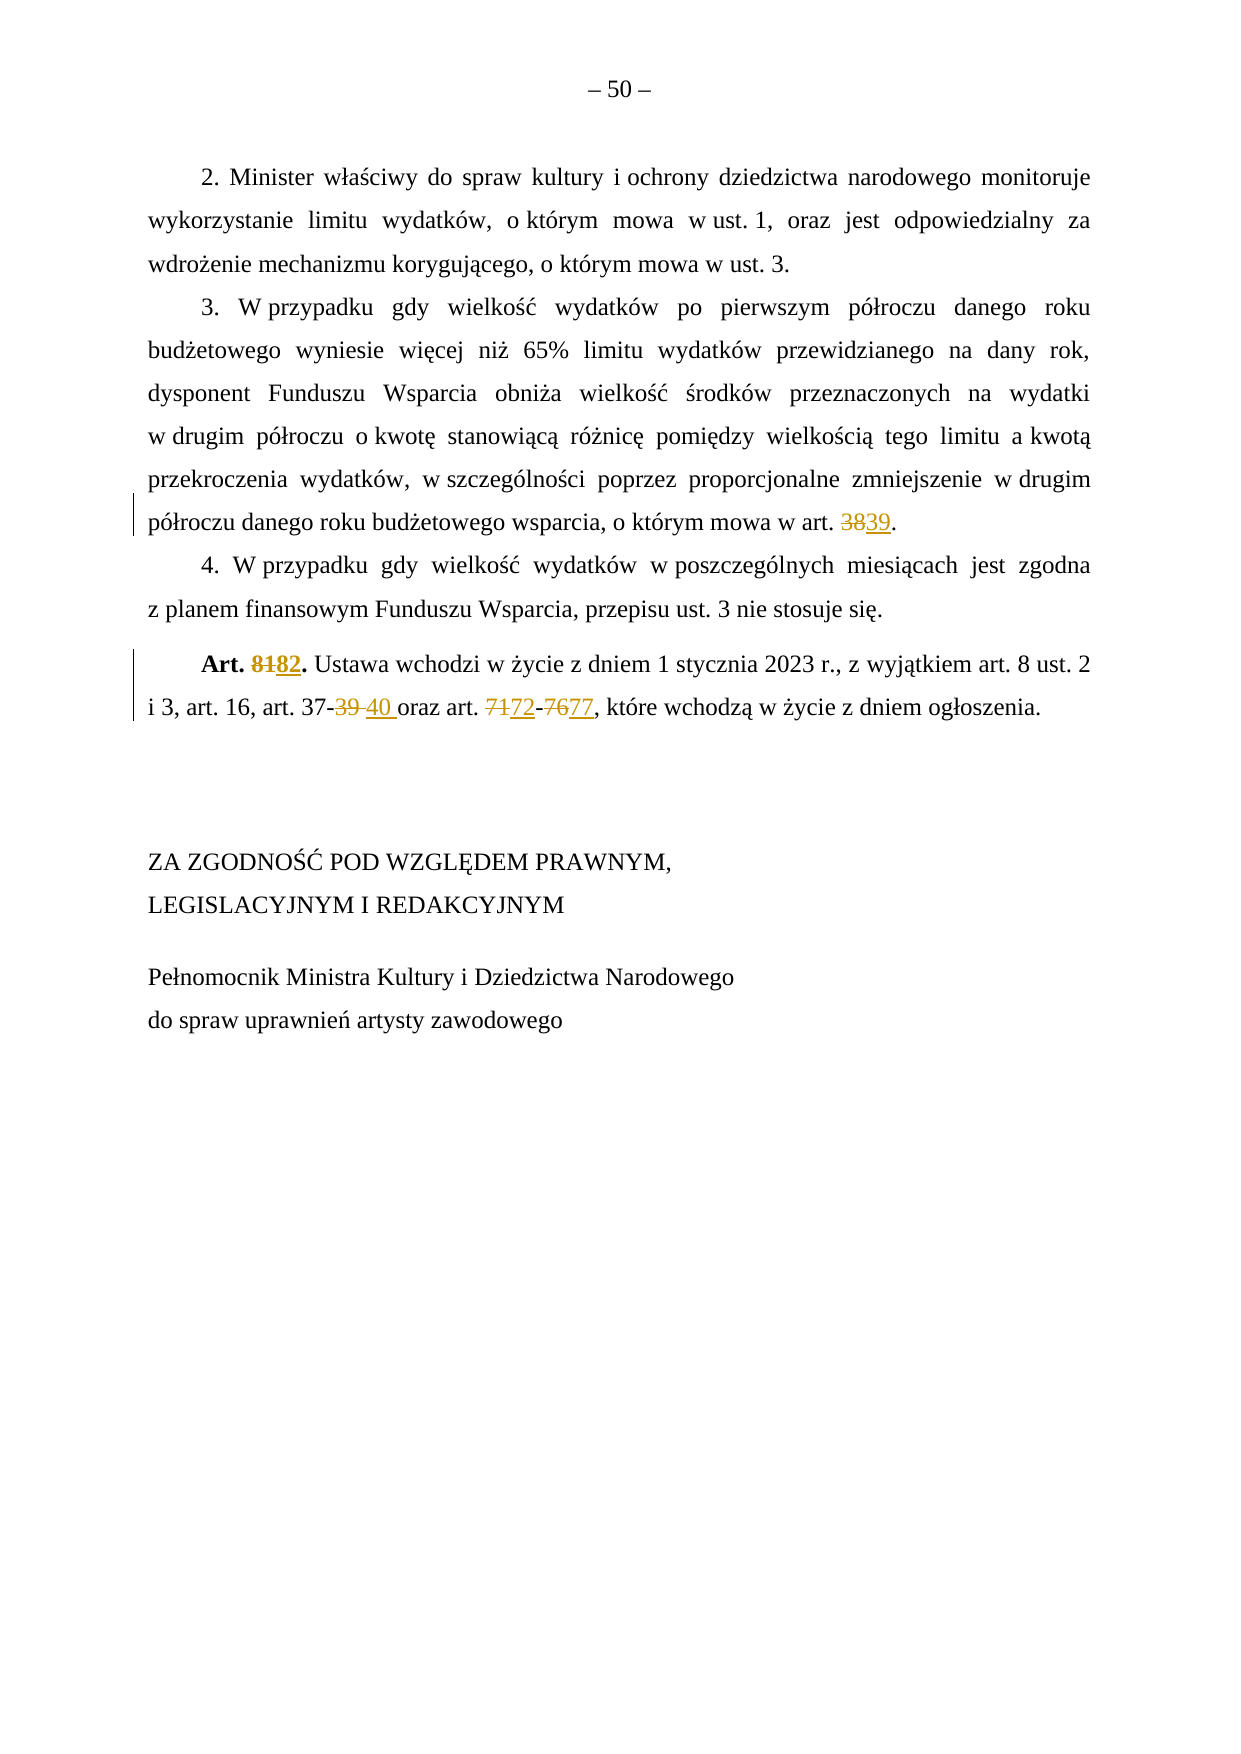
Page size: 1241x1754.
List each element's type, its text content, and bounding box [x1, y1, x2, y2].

text Art. . Ustawa wchodzi w życie z dniem 1 stycznia 2023 r., z wyjątkiem art. 8 ust. 2 i 3, art. 16, art. 37-oraz art. -, które wchodzą w życie z dniem ogłoszenia. [148, 649, 1091, 721]
text ZA ZGODNOŚĆ POD WZGLĘDEM PRAWNYM, LEGISLACYJNYM I REDAKCYJNYM Pełnomocnik Ministra Kultury i Dziedzictwa Narodowego [148, 847, 1091, 991]
text 2. Minister właściwy do spraw kultury i ochrony dziedzictwa narodowego monitoruje wykorzystanie limitu wydatków, o którym mowa w ust. 1, oraz jest odpowiedzialny za wdrożenie mechanizmu korygującego, o którym mowa w ust. 3. [148, 162, 1091, 277]
text do spraw uprawnień artysty zawodowego [148, 1005, 1091, 1077]
text 4. W przypadku gdy wielkość wydatków w poszczególnych miesiącach jest zgodna z planem finansowym Funduszu Wsparcia, przepisu ust. 3 nie stosuje się. [148, 551, 1091, 622]
text 3. W przypadku gdy wielkość wydatków po pierwszym półroczu danego roku budżetowego wyniesie więcej niż 65% limitu wydatków przewidzianego na dany rok, dysponent Funduszu Wsparcia obniża wielkość środków przeznaczonych na wydatki w drugim półroczu o kwotę stanowiącą różnicę pomiędzy wielkością tego limitu a kwotą przekroczenia wydatków, w szczególności poprzez proporcjonalne zmniejszenie w drugim półroczu danego roku budżetowego wsparcia, o którym mowa w art. . [148, 292, 1091, 536]
